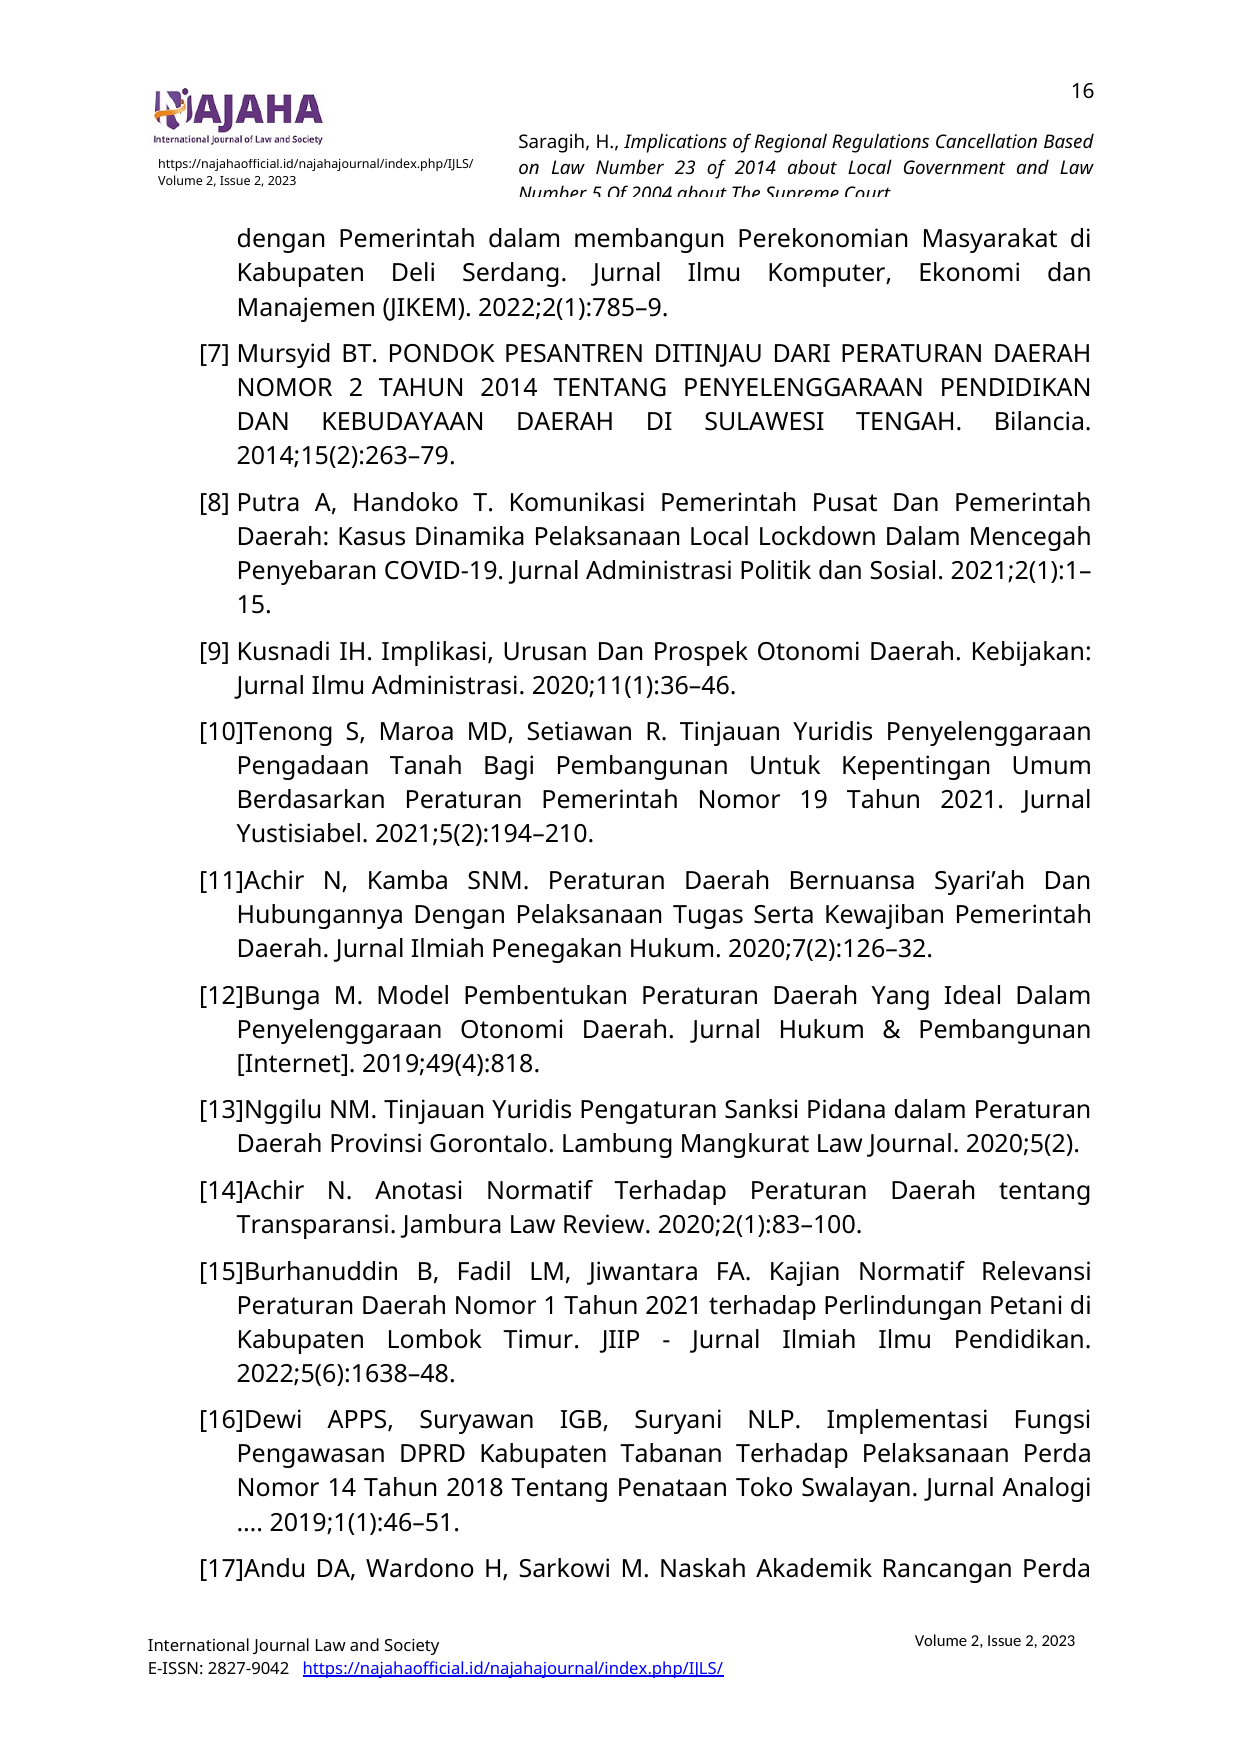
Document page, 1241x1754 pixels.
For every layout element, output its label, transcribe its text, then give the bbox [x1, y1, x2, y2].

text [9] Kusnadi IH. Implikasi, Urusan Dan Prospek Otonomi Daerah. Kebijakan: Jurnal Ilmu Administrasi. 2020;11(1):36–46. [199, 633, 1092, 701]
text [7] Mursyid BT. PONDOK PESANTREN DITINJAU DARI PERATURAN DAERAH NOMOR 2 TAHUN 2014 TENTANG PENYELENGGARAAN PENDIDIKAN DAN KEBUDAYAAN DAERAH DI SULAWESI TENGAH. Bilancia. 2014;15(2):263–79. [199, 336, 1092, 472]
text [14]Achir N. Anotasi Normatif Terhadap Peraturan Daerah tentang Transparansi. Jambura Law Review. 2020;2(1):83–100. [199, 1173, 1092, 1241]
picture [147, 74, 328, 159]
text [16]Dewi APPS, Suryawan IGB, Suryani NLP. Implementasi Fungsi Pengawasan DPRD Kabupaten Tabanan Terhadap Pelaksanaan Perda Nomor 14 Tahun 2018 Tentang Penataan Toko Swalayan. Jurnal Analogi …. 2019;1(1):46–51. [199, 1402, 1092, 1538]
text [8] Putra A, Handoko T. Komunikasi Pemerintah Pusat Dan Pemerintah Daerah: Kasus Dinamika Pelaksanaan Local Lockdown Dalam Mencegah Penyebaran COVID-19. Jurnal Administrasi Politik dan Sosial. 2021;2(1):1–15. [199, 484, 1092, 621]
text [12]Bunga M. Model Pembentukan Peraturan Daerah Yang Ideal Dalam Penyelenggaraan Otonomi Daerah. Jurnal Hukum & Pembangunan [Internet]. 2019;49(4):818. [199, 977, 1092, 1079]
text [11]Achir N, Kamba SNM. Peraturan Daerah Bernuansa Syari’ah Dan Hubungannya Dengan Pelaksanaan Tugas Serta Kewajiban Pemerintah Daerah. Jurnal Ilmiah Penegakan Hukum. 2020;7(2):126–32. [199, 863, 1092, 965]
text [13]Nggilu NM. Tinjauan Yuridis Pengaturan Sanksi Pidana dalam Peraturan Daerah Provinsi Gorontalo. Lambung Mangkurat Law Journal. 2020;5(2). [199, 1092, 1092, 1160]
text [10]Tenong S, Maroa MD, Setiawan R. Tinjauan Yuridis Penyelenggaraan Pengadaan Tanah Bagi Pembangunan Untuk Kepentingan Umum Berdasarkan Peraturan Pemerintah Nomor 19 Tahun 2021. Jurnal Yustisiabel. 2021;5(2):194–210. [199, 714, 1092, 850]
text [15]Burhanuddin B, Fadil LM, Jiwantara FA. Kajian Normatif Relevansi Peraturan Daerah Nomor 1 Tahun 2021 terhadap Perlindungan Petani di Kabupaten Lombok Timur. JIIP - Jurnal Ilmiah Ilmu Pendidikan. 2022;5(6):1638–48. [199, 1253, 1092, 1389]
